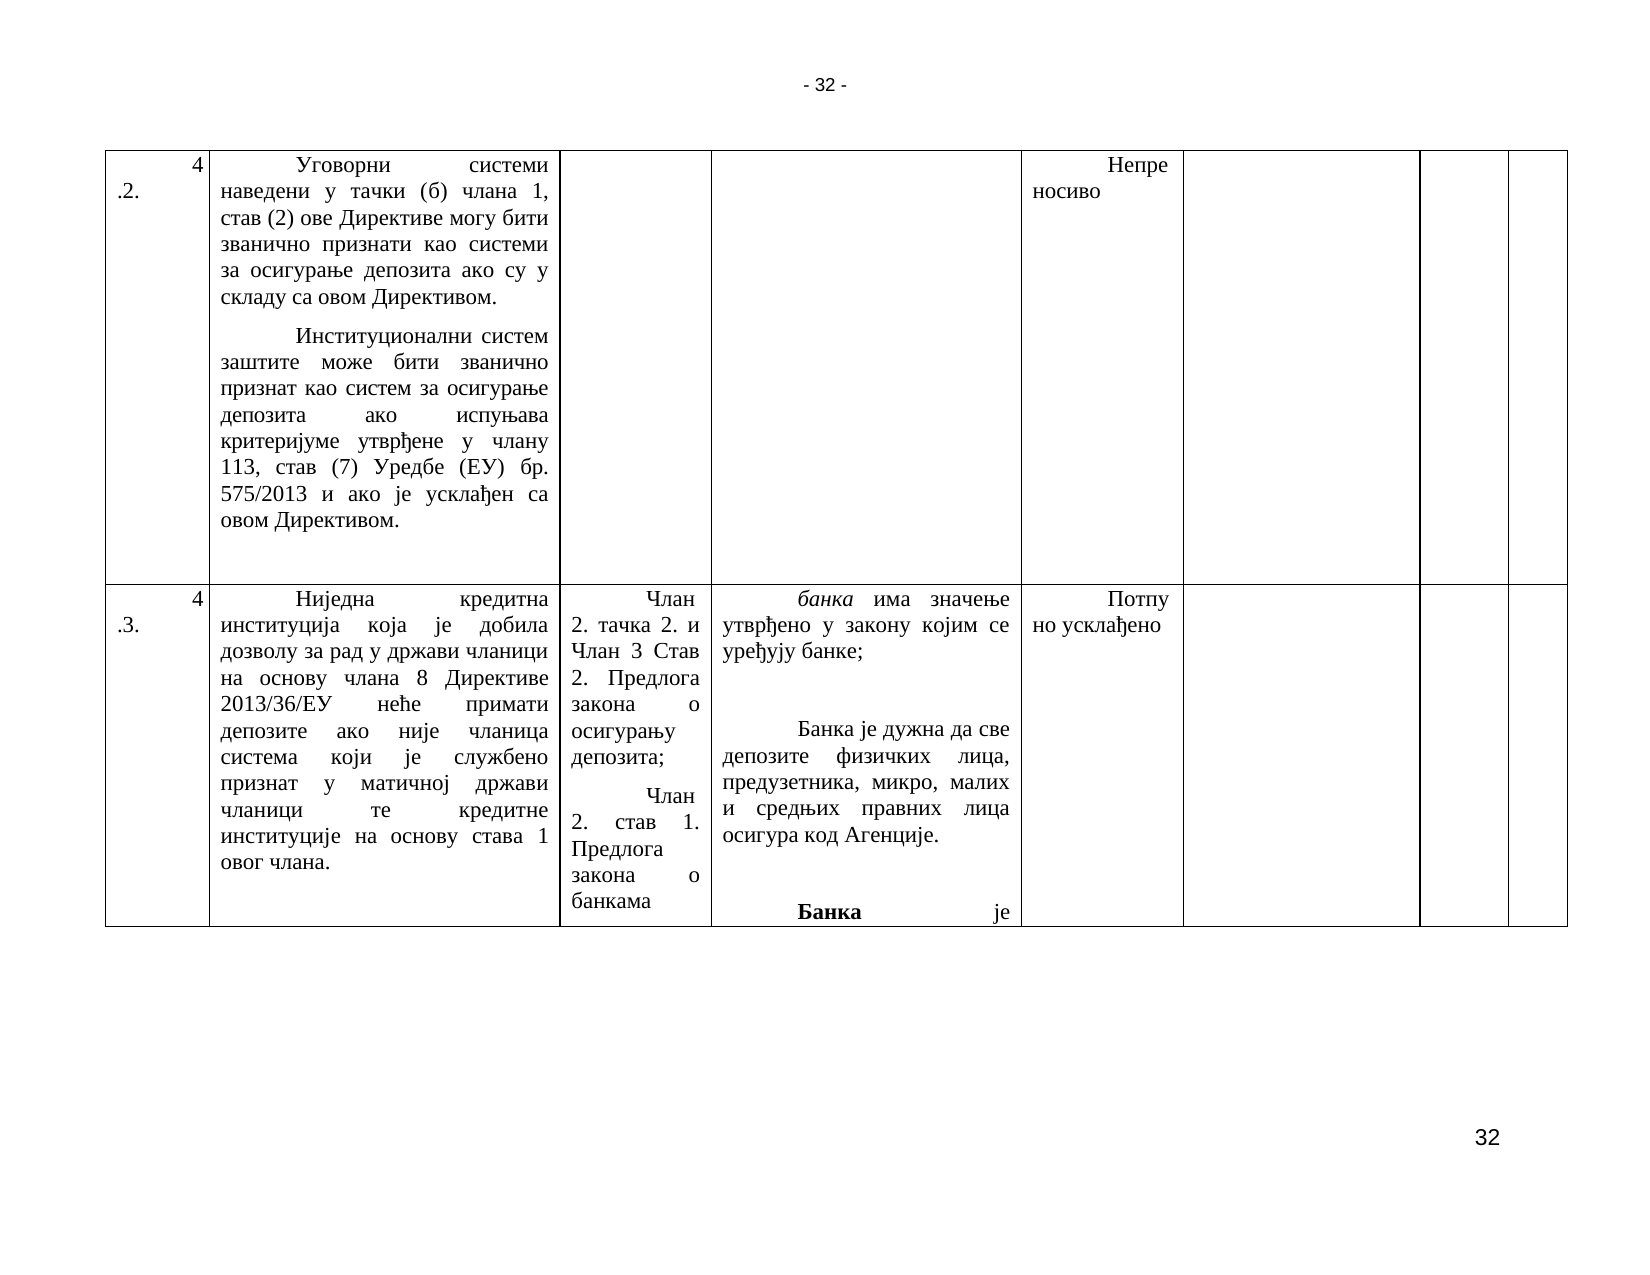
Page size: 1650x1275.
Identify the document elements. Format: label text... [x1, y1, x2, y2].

table_cell [1421, 585, 1508, 926]
table_cell [1184, 151, 1419, 584]
table_cell [1421, 151, 1508, 584]
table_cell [210, 585, 559, 926]
table_cell Непреносиво [1022, 151, 1183, 584]
table_cell 4.3. [106, 585, 209, 926]
table_cell [561, 151, 711, 584]
table_cell Уговорни системи наведени у тачки (б) члана 1, став (2) ове Директиве могу бити званично признати као системи за осигурање депозита ако су у складу са овом Директивом. Институционални систем заштите може бити званично признат као систем за осигурање депозита ако испуњава критеријуме утврђене у члану 113, став (7) Уредбе (ЕУ) бр. 575/2013 и ако је усклађен са овом Директивом. [210, 151, 559, 584]
table_cell [712, 151, 1021, 584]
table_cell Потпуно усклађено [1022, 585, 1183, 926]
table_cell [1509, 585, 1567, 926]
table_cell [1509, 151, 1567, 584]
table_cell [561, 585, 711, 926]
table_cell [1184, 585, 1419, 926]
table_cell 4.2. [106, 151, 209, 584]
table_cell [712, 585, 1021, 926]
